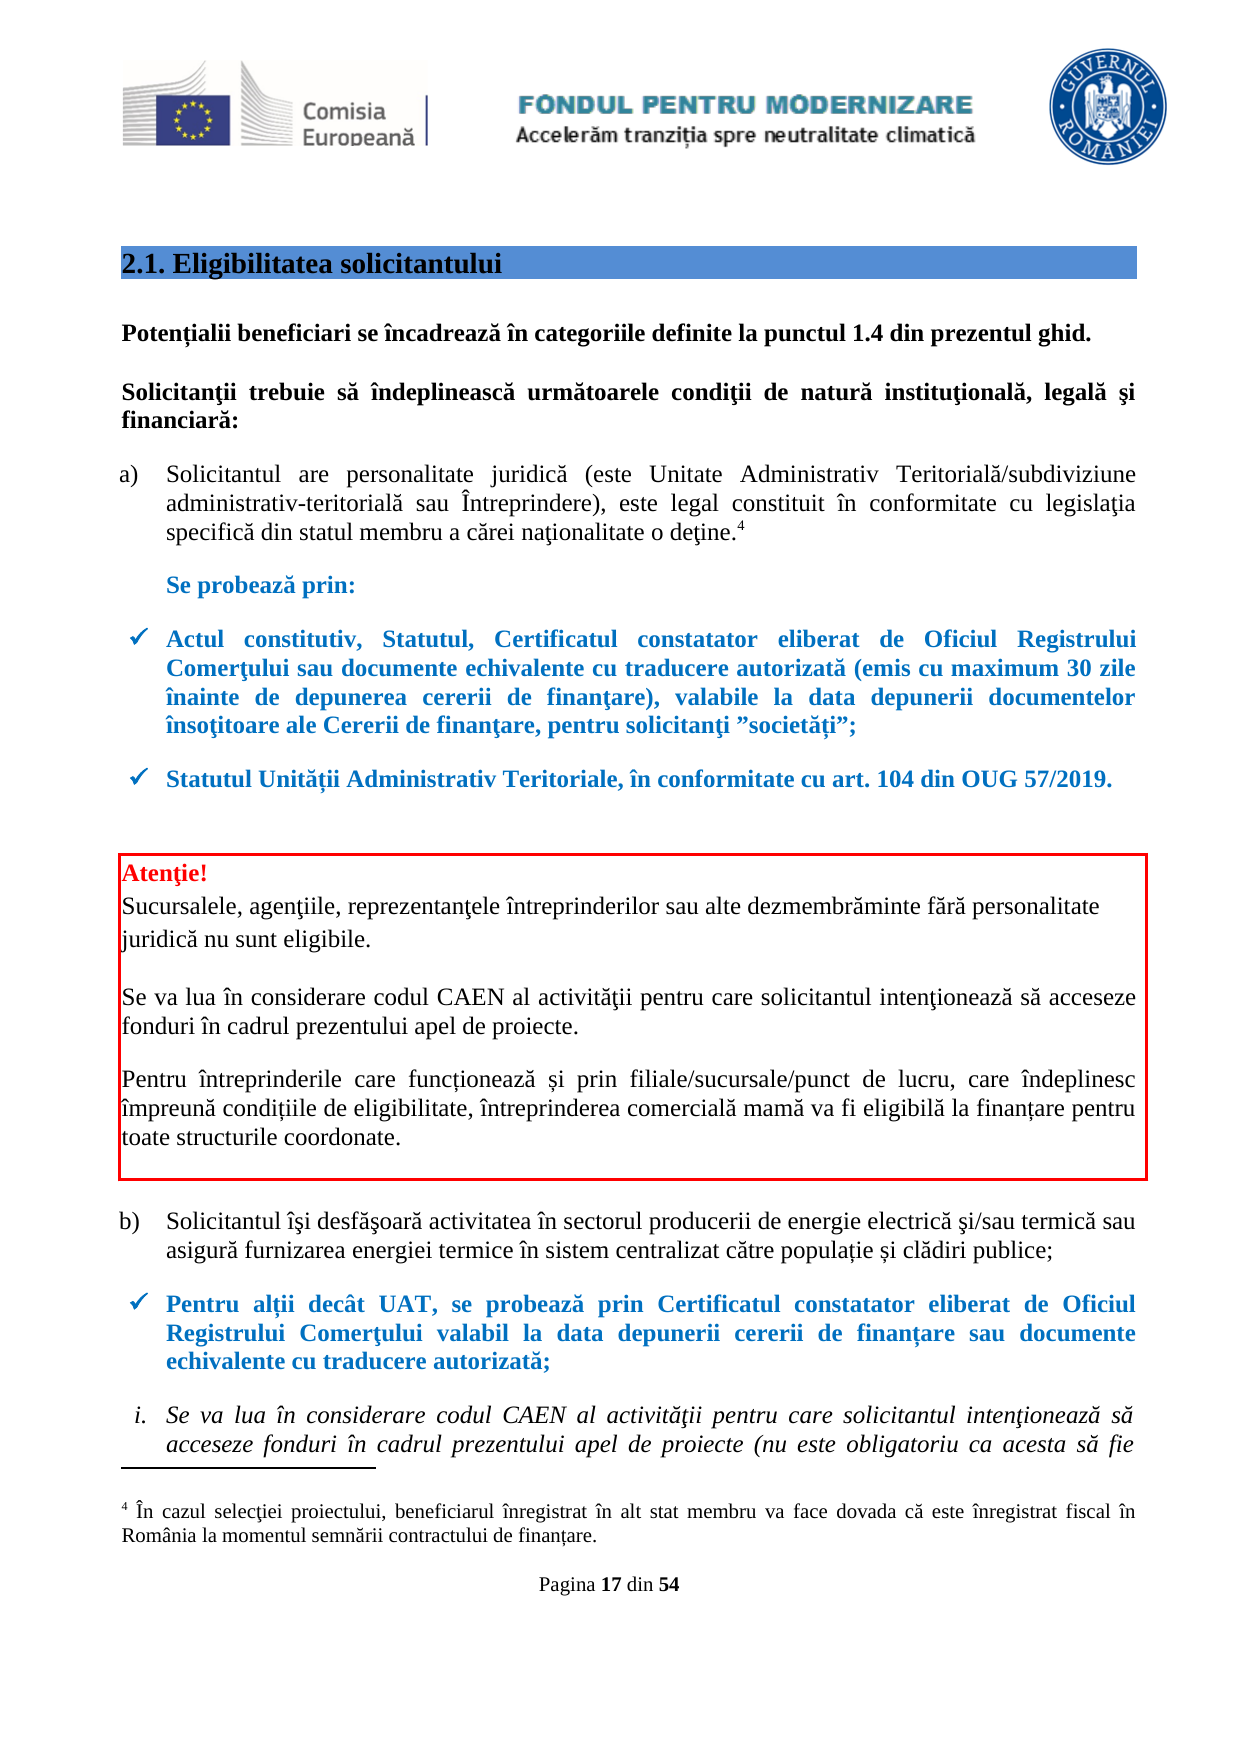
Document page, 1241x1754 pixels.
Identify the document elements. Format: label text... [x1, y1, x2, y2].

list Actul constitutiv, Statutul, Certificatul constatator eliberat de Oficiul Registrului Comerţului sau documente echivalente cu traducere autorizată (emis cu maximum 30 zile înainte de depunerea cererii de finanţare), valabile la data depunerii documentelor însoţitoare ale Cererii de finanţare, pentru solicitanţi ”societăți”; [128, 624, 1137, 739]
text Solicitanţii trebuie să îndeplinească următoarele condiţii de natură instituţională, legală şi financiară: [121, 377, 1137, 434]
picture [493, 79, 999, 163]
text Se va lua în considerare codul CAEN al activităţii pentru care solicitantul intenţionează să acceseze fonduri în cadrul prezentului apel de proiecte. [121, 977, 1145, 1039]
text 2.1. Eligibilitatea solicitantului [121, 246, 1137, 279]
list Pentru alții decât UAT, se probează prin Certificatul constatator eliberat de Oficiul Registrului Comerţului valabil la data depunerii cererii de finanțare sau documente echivalente cu traducere autorizată; [128, 1289, 1137, 1375]
list Statutul Unității Administrativ Teritoriale, în conformitate cu art. 104 din OUG 57/2019. [128, 764, 1137, 793]
picture [121, 60, 428, 145]
text Pentru întreprinderile care funcționează și prin filiale/sucursale/punct de lucru, care îndeplinesc împreună condițiile de eligibilitate, întreprinderea comercială mamă va fi eligibilă la finanțare pentru toate structurile coordonate. [121, 1059, 1145, 1151]
text Atenţie! [121, 856, 1145, 886]
text Potențialii beneficiari se încadrează în categoriile definite la punctul 1.4 din prezentul ghid. [121, 318, 1137, 347]
list Solicitantul are personalitate juridică (este Unitate Administrativ Teritorială/subdiviziune administrativ-teritorială sau Întreprindere), este legal constituit în conformitate cu legislaţia specifică din statul membru a cărei naţionalitate o deţine. [119, 459, 1137, 545]
text Sucursalele, agenţiile, reprezentanţele întreprinderilor sau alte dezmembrăminte fără personalitate juridică nu sunt eligibile. [121, 886, 1145, 953]
picture [1048, 48, 1168, 166]
list Solicitantul îşi desfăşoară activitatea în sectorul producerii de energie electrică şi/sau termică sau asigură furnizarea energiei termice în sistem centralizat către populație și clădiri publice; [119, 1206, 1137, 1264]
list Se probează prin: [166, 570, 1137, 599]
